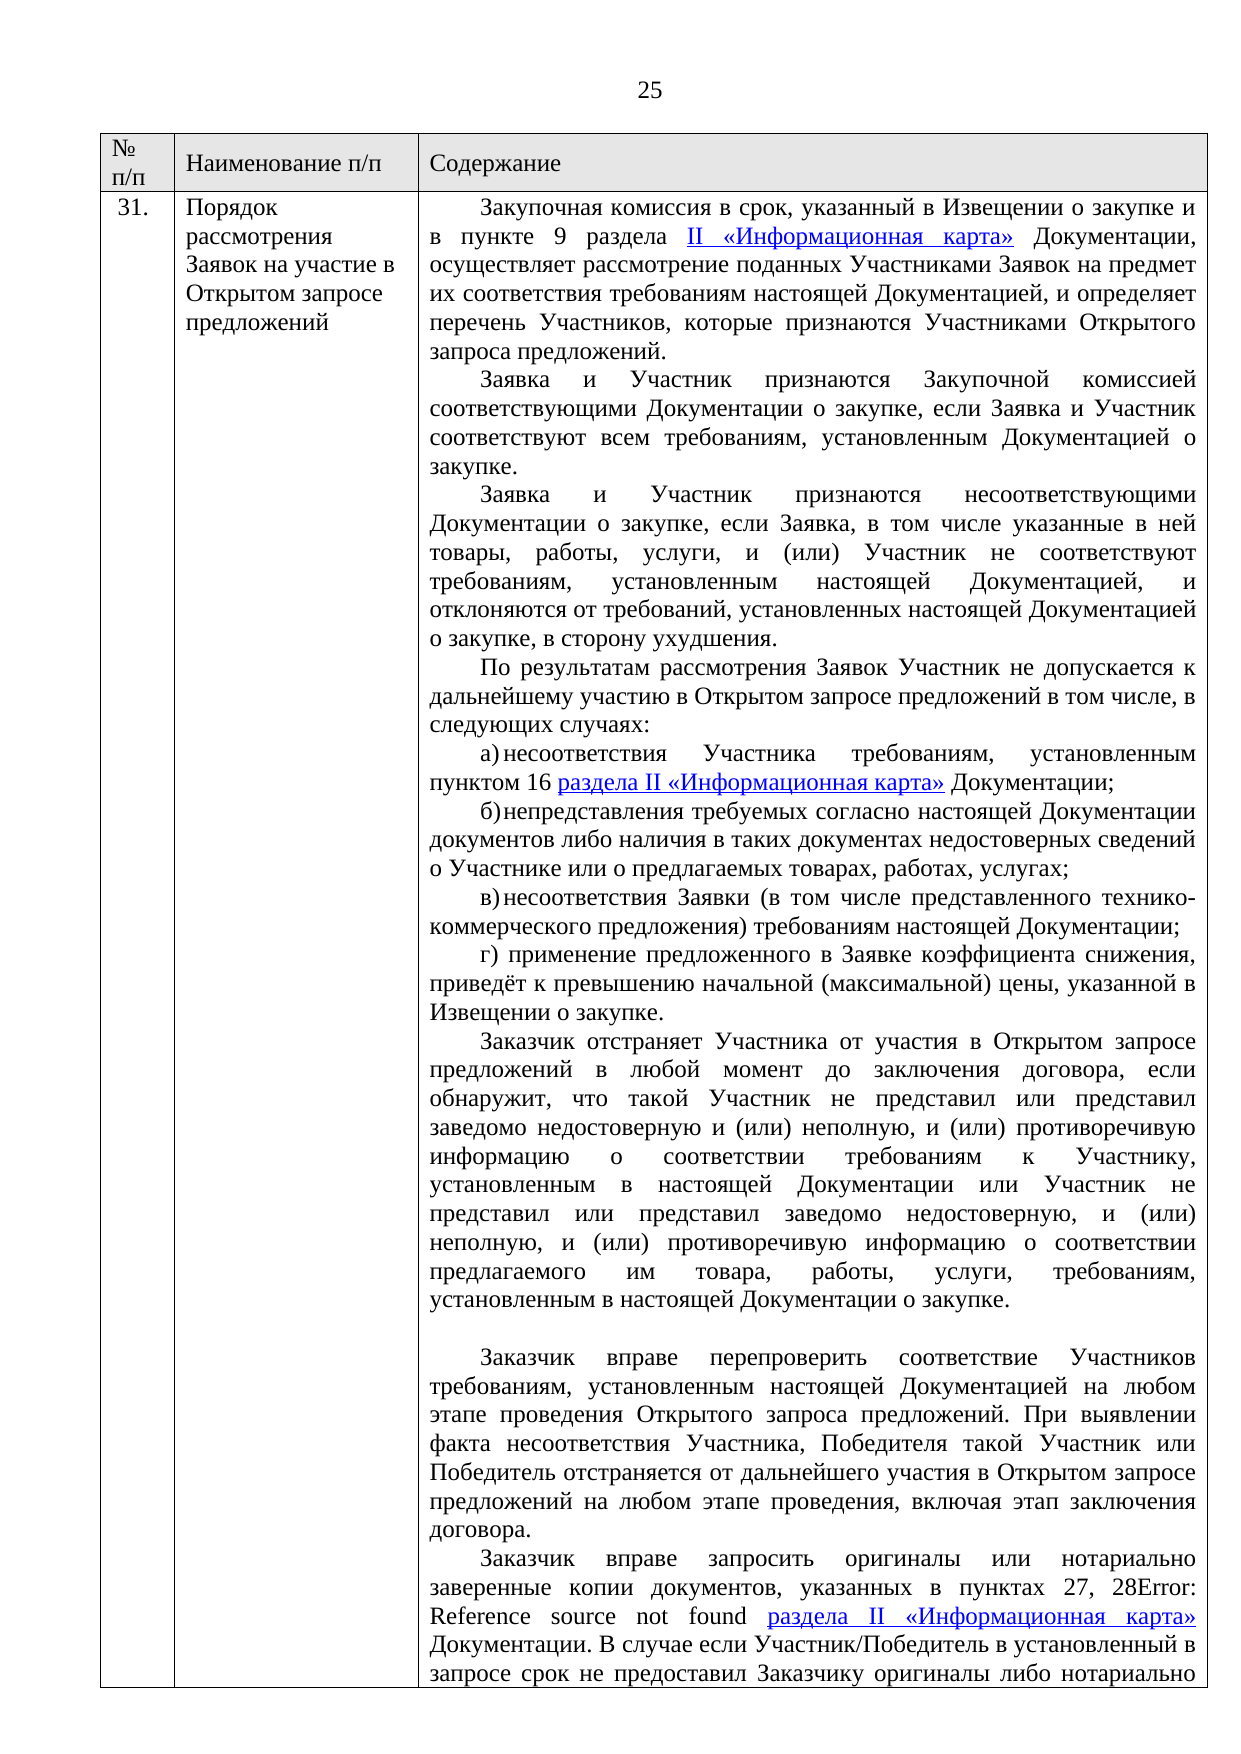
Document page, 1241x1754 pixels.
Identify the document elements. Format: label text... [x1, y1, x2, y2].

table_header Наименование п/п [175, 134, 418, 191]
table_cell [101, 192, 174, 1687]
table_header № п/п [101, 134, 174, 191]
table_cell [175, 192, 418, 1687]
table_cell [419, 192, 1207, 1687]
table_header Содержание [419, 134, 1207, 191]
